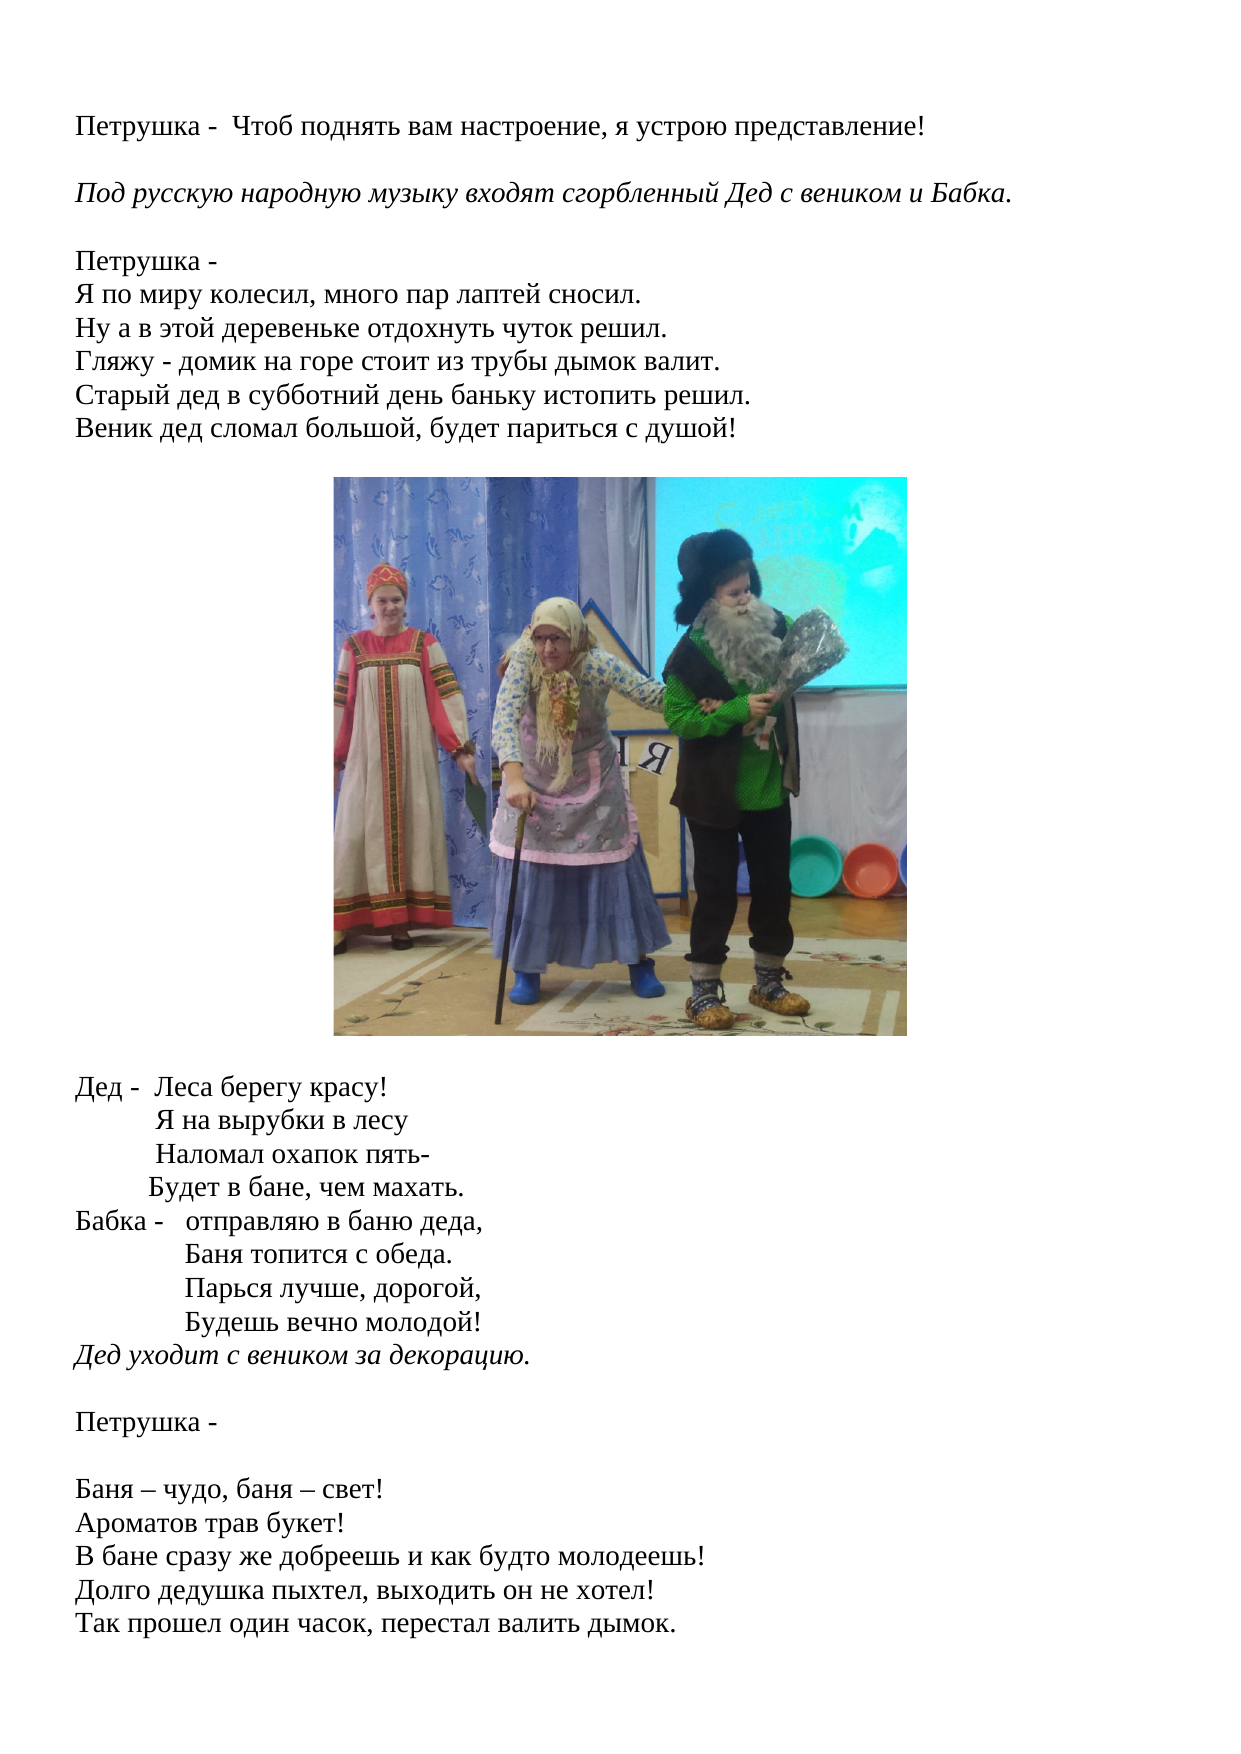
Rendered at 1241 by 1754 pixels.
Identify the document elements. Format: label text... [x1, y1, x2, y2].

text В бане сразу же добреешь и как будто молодеешь! [75, 1538, 1165, 1572]
text Гляжу - домик на горе стоит из трубы дымок валит. [75, 343, 1165, 377]
text Я по миру колесил, много пар лаптей сносил. [75, 276, 1165, 310]
text Долго дедушка пыхтел, выходить он не хотел! [75, 1572, 1165, 1606]
text Петрушка - [75, 243, 1165, 276]
text Парься лучше, дорогой, [75, 1270, 1165, 1304]
text Баня топится с обеда. [75, 1237, 1165, 1270]
text Бабка - отправляю в баню деда, [75, 1203, 1165, 1237]
text Наломал охапок пять- [75, 1136, 1165, 1169]
picture [333, 477, 907, 1036]
text Дед уходит с веником за декорацию. [75, 1337, 1165, 1371]
text Петрушка - Чтоб поднять вам настроение, я устрою представление! [75, 108, 1165, 142]
text Дед - Леса берегу красу! [75, 1069, 1165, 1102]
text Петрушка - [75, 1404, 1165, 1438]
text Будет в бане, чем махать. [75, 1169, 1165, 1203]
text Баня – чудо, баня – свет! [75, 1471, 1165, 1505]
text Ну а в этой деревеньке отдохнуть чуток решил. [75, 310, 1165, 343]
text Так прошел один часок, перестал валить дымок. [75, 1606, 1165, 1639]
text Будешь вечно молодой! [75, 1304, 1165, 1337]
text Веник дед сломал большой, будет париться с душой! [75, 410, 1165, 444]
text Старый дед в субботний день баньку истопить решил. [75, 377, 1165, 410]
text Под русскую народную музыку входят сгорбленный Дед с веником и Бабка. [75, 176, 1165, 209]
text Я на вырубки в лесу [75, 1102, 1165, 1136]
text Ароматов трав букет! [75, 1505, 1165, 1538]
